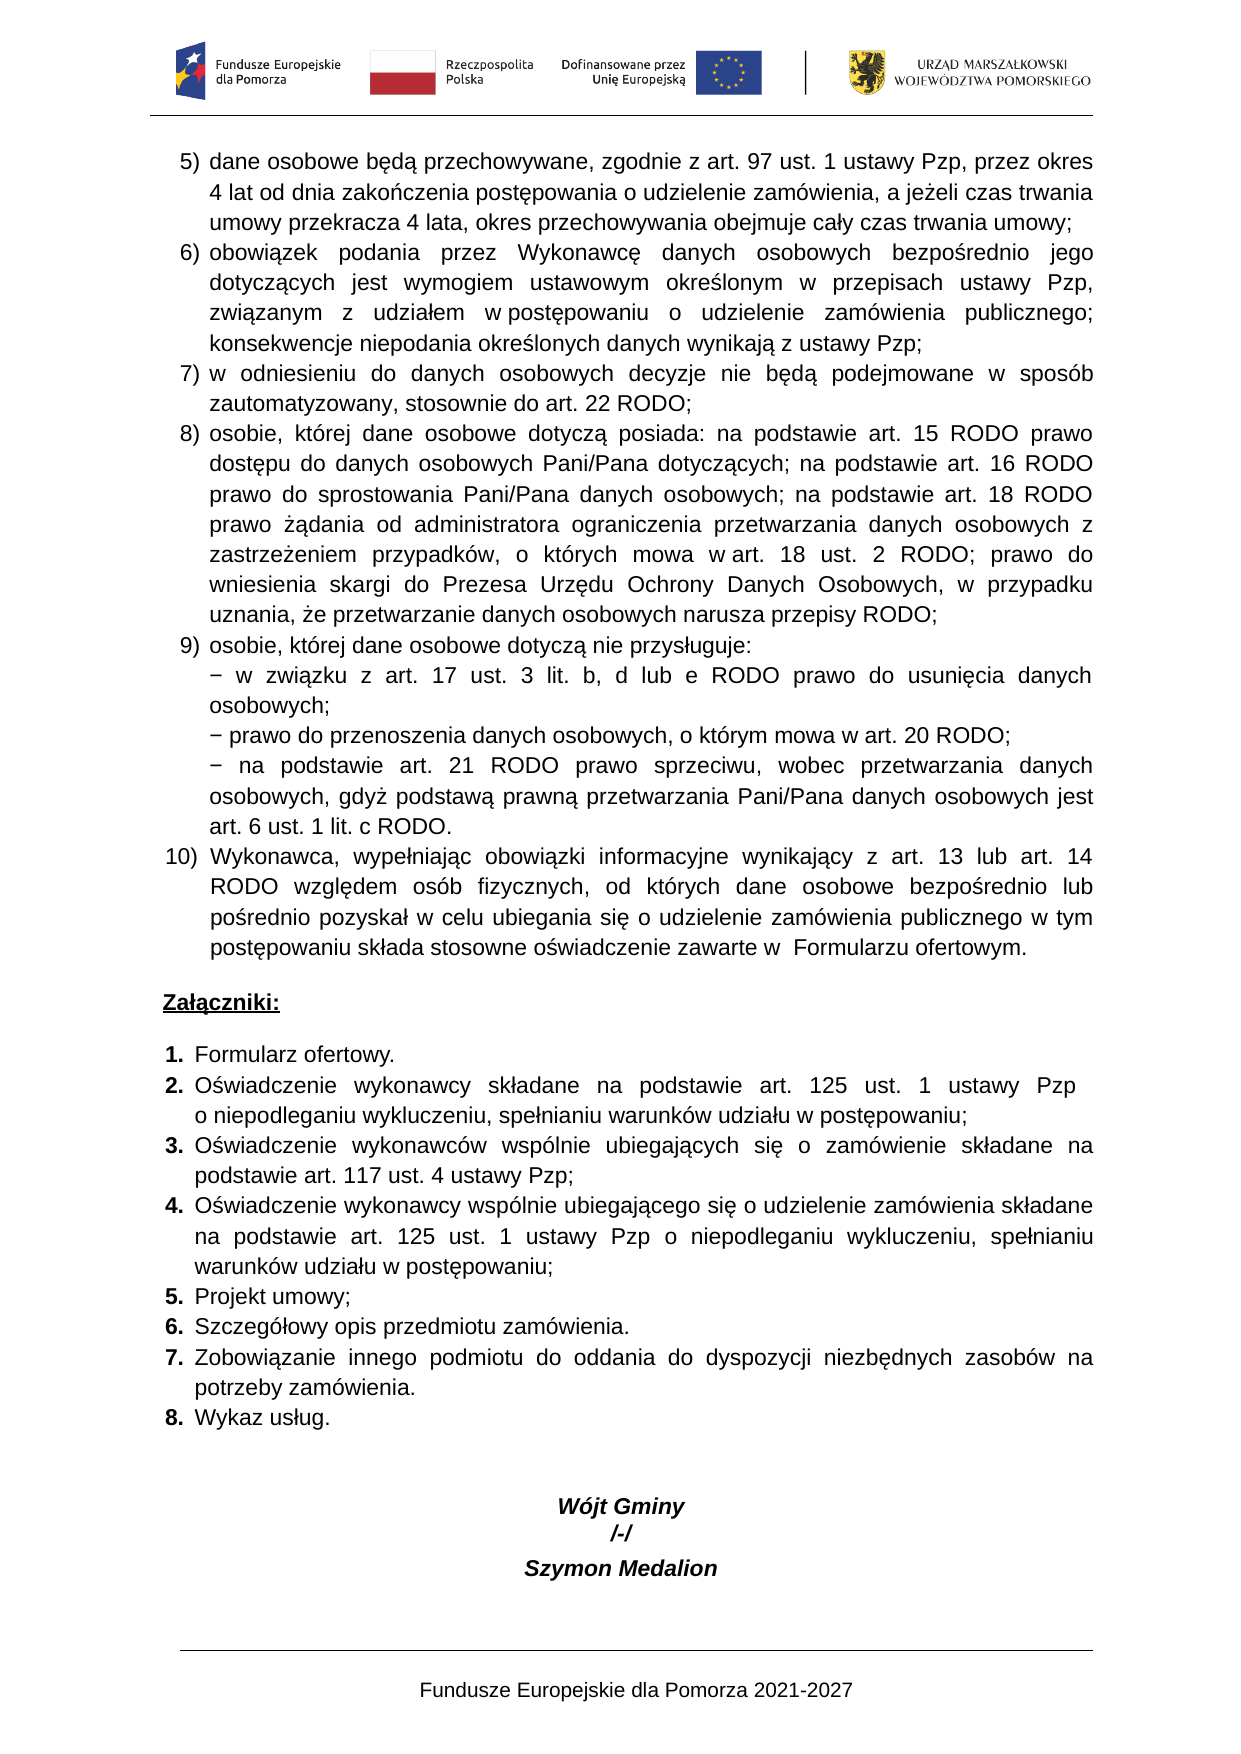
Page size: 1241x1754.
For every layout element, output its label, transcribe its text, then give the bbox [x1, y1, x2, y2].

list Zobowiązanie innego podmiotu do oddania do dyspozycji niezbędnych zasobów na potrzeby zamówienia. [165, 1343, 1094, 1400]
list Szczegółowy opis przedmiotu zamówienia. [165, 1313, 1094, 1340]
text − na podstawie art. 21 RODO prawo sprzeciwu, wobec przetwarzania danych osobowych, gdyż podstawą prawną przetwarzania Pani/Pana danych osobowych jest art. 6 ust. 1 lit. c RODO. [209, 752, 1094, 839]
list osobie, której dane osobowe dotyczą nie przysługuje: [179, 632, 1094, 658]
text Załączniki: [162, 989, 1094, 1015]
list Wykaz usług. [165, 1404, 1094, 1430]
text Szymon Medalion [150, 1555, 1094, 1582]
list dane osobowe będą przechowywane, zgodnie z art. 97 ust. 1 ustawy Pzp, przez okres 4 lat od dnia zakończenia postępowania o udzielenie zamówienia, a jeżeli czas trwania umowy przekracza 4 lata, okres przechowywania obejmuje cały czas trwania umowy; [179, 148, 1094, 235]
list Formularz ofertowy. [165, 1041, 1094, 1068]
list Oświadczenie wykonawcy wspólnie ubiegającego się o udzielenie zamówienia składane na podstawie art. 125 ust. 1 ustawy Pzp o niepodleganiu wykluczeniu, spełnianiu warunków udziału w postępowaniu; [165, 1192, 1094, 1279]
text Wójt Gminy [150, 1493, 1094, 1520]
list Projekt umowy; [165, 1283, 1094, 1309]
text /-/ [150, 1520, 1094, 1546]
picture [161, 26, 1094, 115]
list w odniesieniu do danych osobowych decyzje nie będą podejmowane w sposób zautomatyzowany, stosownie do art. 22 RODO; [179, 360, 1094, 416]
list osobie, której dane osobowe dotyczą posiada: na podstawie art. 15 RODO prawo dostępu do danych osobowych Pani/Pana dotyczących; na podstawie art. 16 RODO prawo do sprostowania Pani/Pana danych osobowych; na podstawie art. 18 RODO prawo żądania od administratora ograniczenia przetwarzania danych osobowych z zastrzeżeniem przypadków, o których mowa w art. 18 ust. 2 RODO; prawo do wniesienia skargi do Prezesa Urzędu Ochrony Danych Osobowych, w przypadku uznania, że przetwarzanie danych osobowych narusza przepisy RODO; [179, 420, 1094, 628]
list Oświadczenie wykonawcy składane na podstawie art. 125 ust. 1 ustawy Pzp o niepodleganiu wykluczeniu, spełnianiu warunków udziału w postępowaniu; [165, 1072, 1094, 1128]
text − prawo do przenoszenia danych osobowych, o którym mowa w art. 20 RODO; [209, 722, 1094, 748]
list Wykonawca, wypełniając obowiązki informacyjne wynikający z art. 13 lub art. 14 RODO względem osób fizycznych, od których dane osobowe bezpośrednio lub pośrednio pozyskał w celu ubiegania się o udzielenie zamówienia publicznego w tym postępowaniu składa stosowne oświadczenie zawarte w Formularzu ofertowym. [165, 843, 1094, 960]
list Oświadczenie wykonawców wspólnie ubiegających się o zamówienie składane na podstawie art. 117 ust. 4 ustawy Pzp; [165, 1132, 1094, 1189]
list obowiązek podania przez Wykonawcę danych osobowych bezpośrednio jego dotyczących jest wymogiem ustawowym określonym w przepisach ustawy Pzp, związanym z udziałem w postępowaniu o udzielenie zamówienia publicznego; konsekwencje niepodania określonych danych wynikają z ustawy Pzp; [179, 239, 1094, 356]
text − w związku z art. 17 ust. 3 lit. b, d lub e RODO prawo do usunięcia danych osobowych; [209, 662, 1094, 718]
